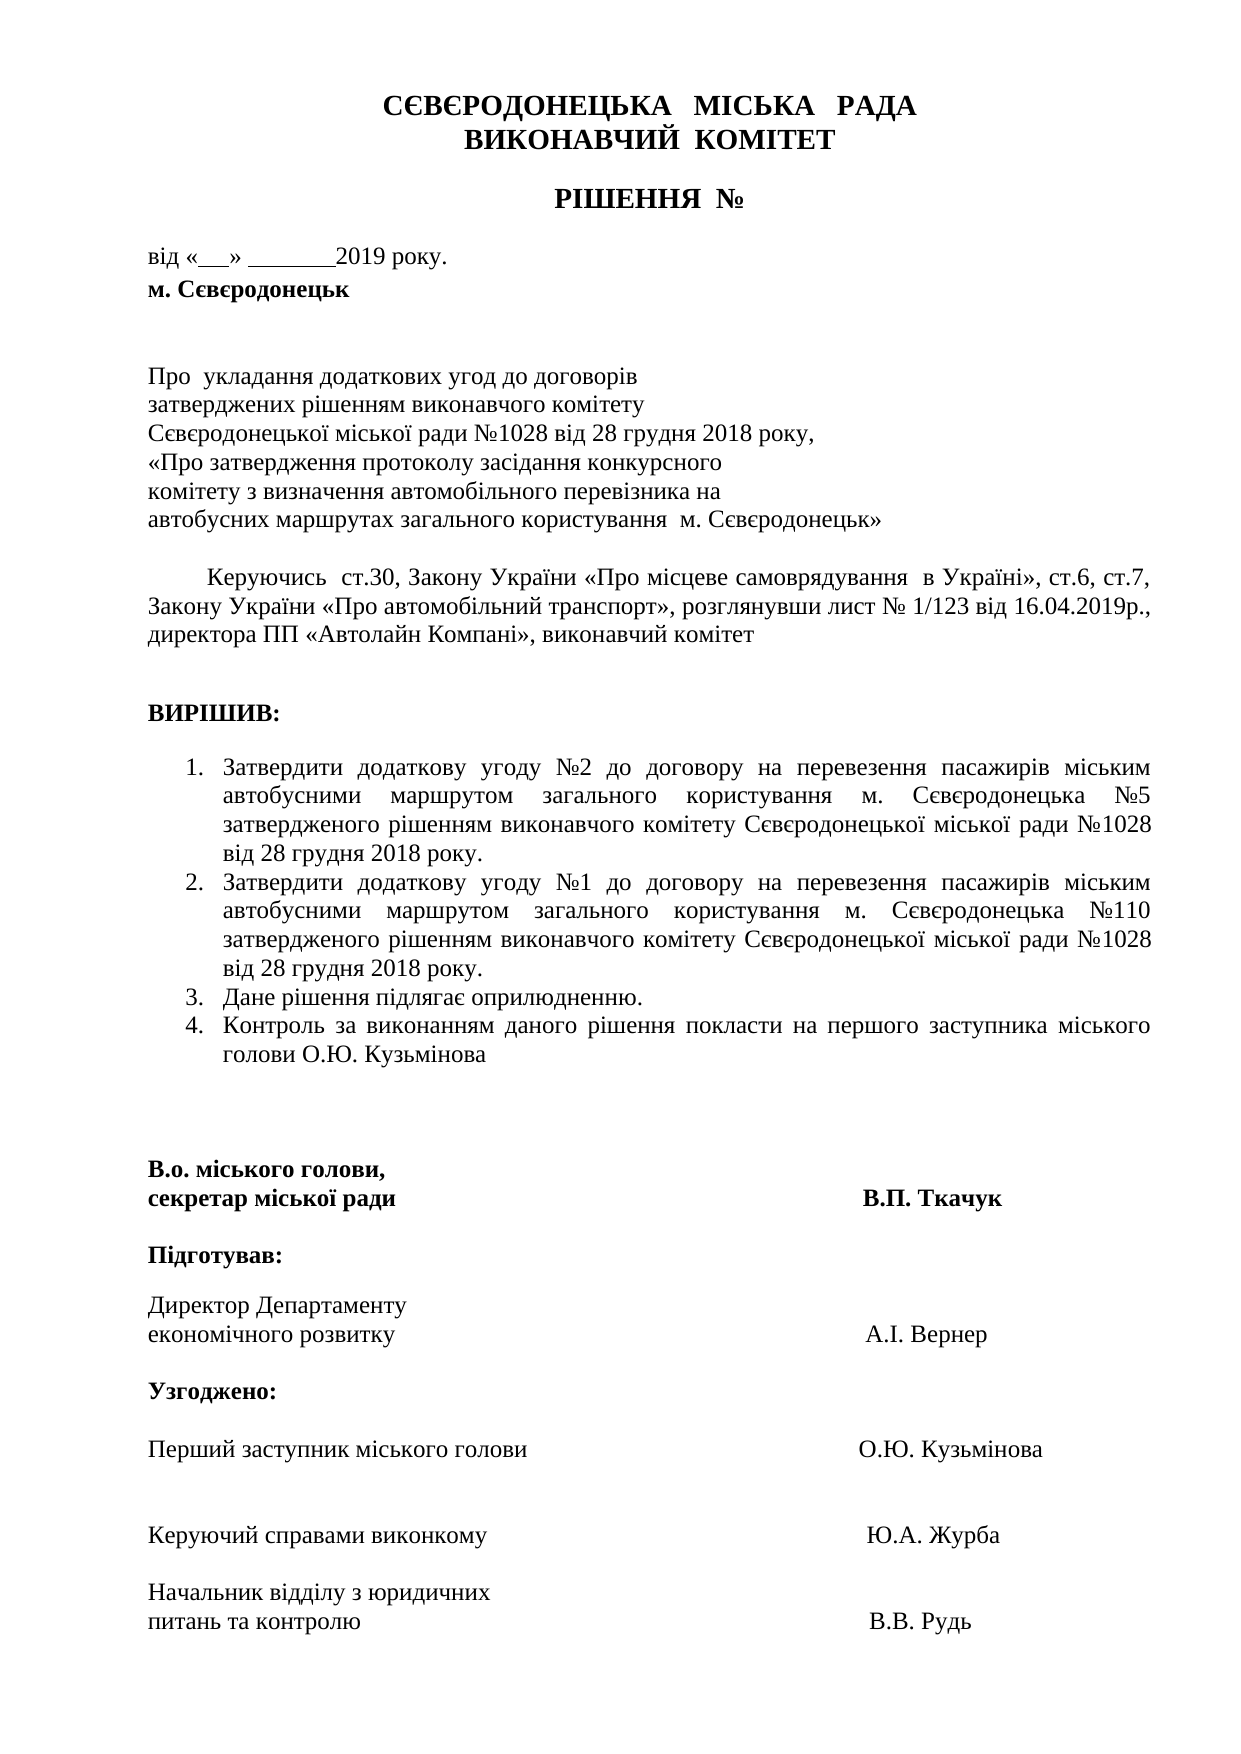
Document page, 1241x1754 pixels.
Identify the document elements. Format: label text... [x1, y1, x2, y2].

text Директор Департаменту [148, 1290, 1152, 1319]
list Затвердити додаткову угоду №1 до договору на перевезення пасажирів міським автобусними маршрутом загального користування м. Сєвєродонецька №110 затвердженого рішенням виконавчого комітету Сєвєродонецької міської ради №1028 від 28 грудня 2018 року. [185, 867, 1152, 982]
text економічного розвитку А.І. Вернер [148, 1319, 1152, 1347]
text Про укладання додаткових угод до договорів [148, 361, 1152, 389]
text Перший заступник міського голови О.Ю. Кузьмінова [148, 1434, 1152, 1462]
text В.о. міського голови, [148, 1154, 1152, 1183]
text Підготував: [148, 1240, 1152, 1269]
text Начальник відділу з юридичних [148, 1577, 1152, 1606]
text Керуючись ст.30, Закону України «Про місцеве самоврядування в Україні», ст.6, ст.7, Закону України «Про автомобільний транспорт», розглянувши лист № 1/123 від 16.04.2019р., директора ПП «Автолайн Компані», виконавчий комітет [148, 562, 1152, 648]
text ВИРІШИВ: [148, 698, 1152, 727]
text Узгоджено: [148, 1376, 1152, 1405]
subtitle СЄВЄРОДОНЕЦЬКА МІСЬКА РАДА [148, 88, 1152, 122]
text «Про затвердження протоколу засідання конкурсного [148, 447, 1152, 476]
text автобусних маршрутах загального користування м. Сєвєродонецьк» [148, 504, 1152, 533]
list Дане рішення підлягає оприлюдненню. [185, 982, 1152, 1010]
text комітету з визначення автомобільного перевізника на [148, 476, 1152, 504]
text затверджених рішенням виконавчого комітету [148, 389, 1152, 418]
text секретар міської ради В.П. Ткачук [148, 1183, 1152, 1212]
text м. Сєвєродонецьк [148, 274, 1152, 303]
text Керуючий справами виконкому Ю.А. Журба [148, 1520, 1152, 1549]
text РІШЕННЯ № [148, 181, 1152, 215]
text ВИКОНАВЧИЙ КОМІТЕТ [148, 122, 1152, 156]
text від « » 2019 року. [148, 241, 1152, 269]
text питань та контролю В.В. Рудь [148, 1606, 1152, 1635]
text Сєвєродонецької міської ради №1028 від 28 грудня 2018 року, [148, 418, 1152, 447]
list Затвердити додаткову угоду №2 до договору на перевезення пасажирів міським автобусними маршрутом загального користування м. Сєвєродонецька №5 затвердженого рішенням виконавчого комітету Сєвєродонецької міської ради №1028 від 28 грудня 2018 року. [185, 752, 1152, 867]
list Контроль за виконанням даного рішення покласти на першого заступника міського голови О.Ю. Кузьмінова [185, 1010, 1152, 1068]
